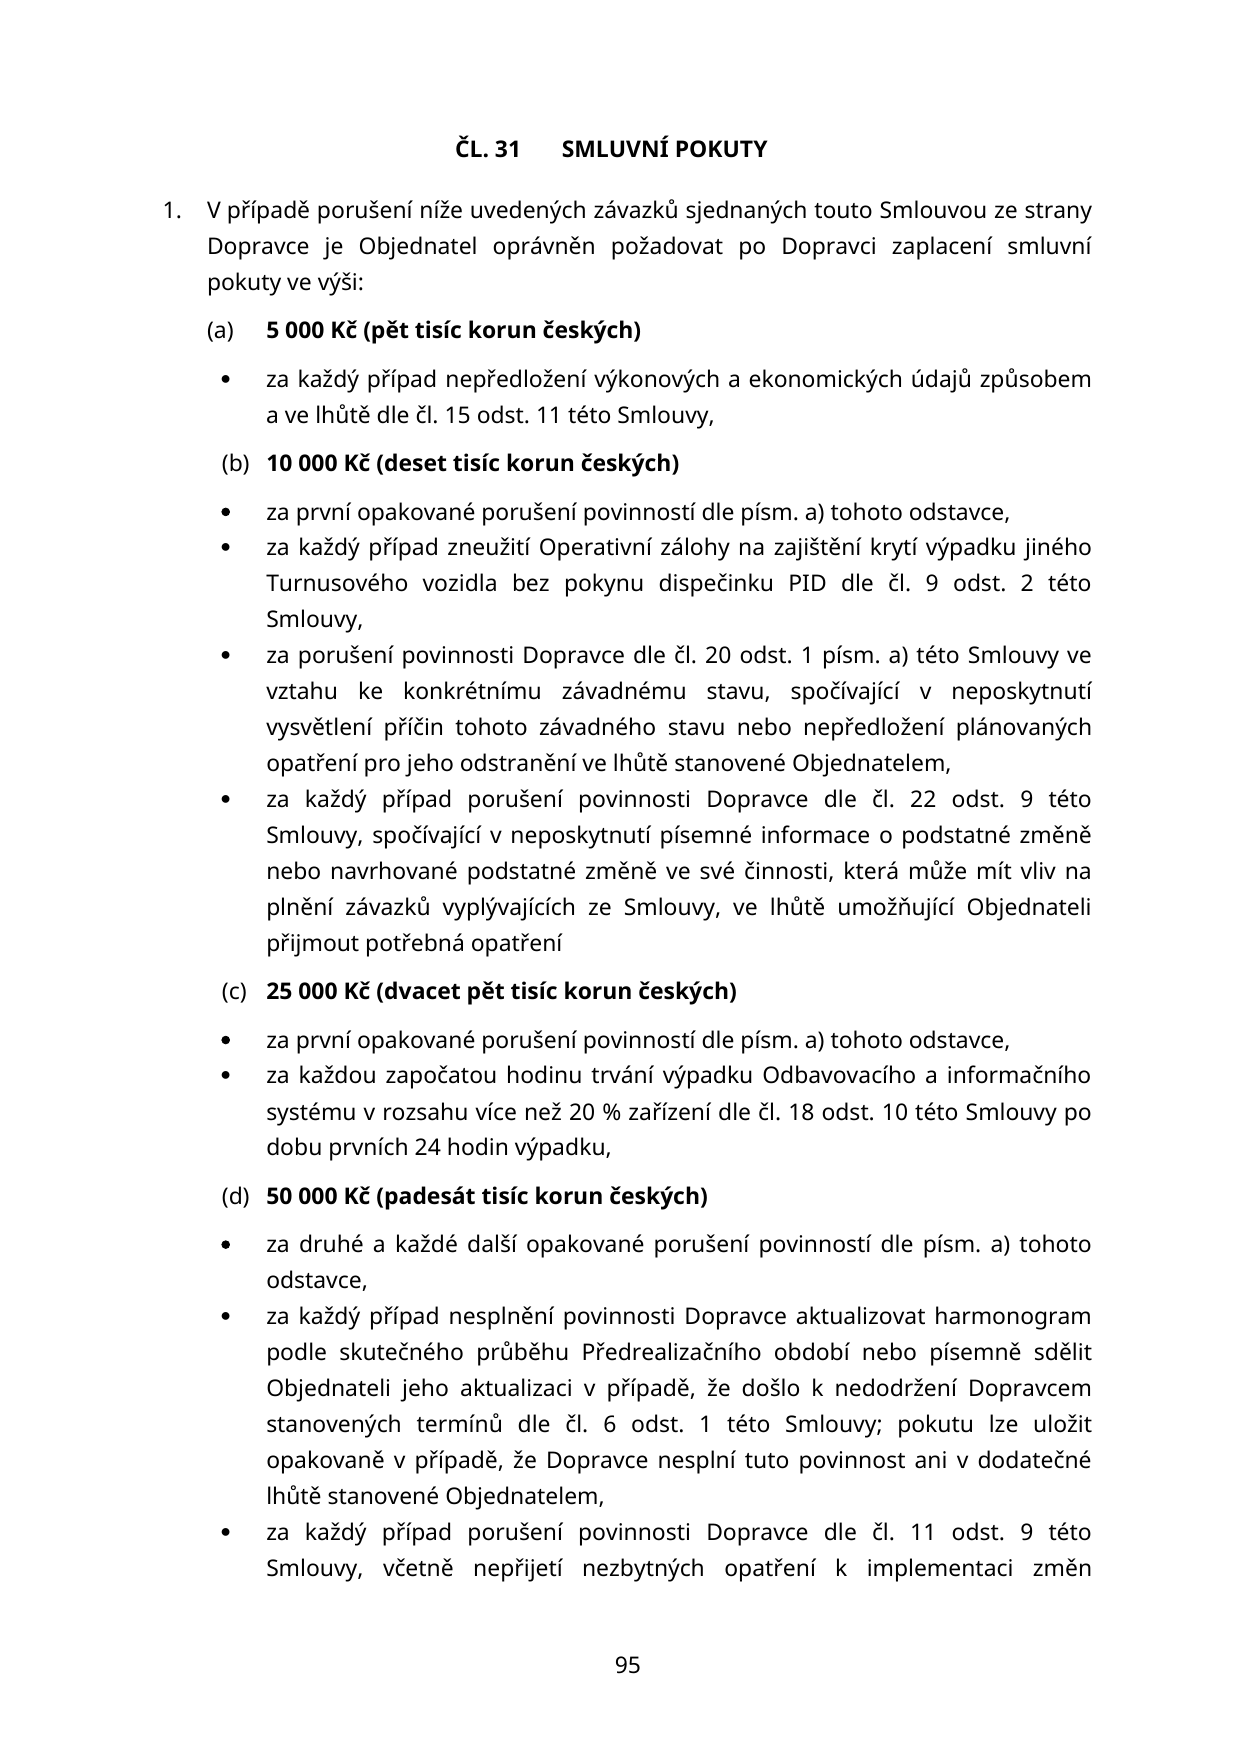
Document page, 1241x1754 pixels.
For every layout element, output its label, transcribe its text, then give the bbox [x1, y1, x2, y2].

list za každý případ porušení povinnosti Dopravce dle čl. 22 odst. 9 této Smlouvy, spočívající v neposkytnutí písemné informace o podstatné změně nebo navrhované podstatné změně ve své činnosti, která může mít vliv na plnění závazků vyplývajících ze Smlouvy, ve lhůtě umožňující Objednateli přijmout potřebná opatření [222, 783, 1093, 958]
list 25 000 Kč (dvacet pět tisíc korun českých) [222, 975, 1093, 1006]
list za každý případ nesplnění povinnosti Dopravce aktualizovat harmonogram podle skutečného průběhu Předrealizačního období nebo písemně sdělit Objednateli jeho aktualizaci v případě, že došlo k nedodržení Dopravcem stanovených termínů dle čl. 6 odst. 1 této Smlouvy; pokutu lze uložit opakovaně v případě, že Dopravce nesplní tuto povinnost ani v dodatečné lhůtě stanovené Objednatelem, [222, 1300, 1093, 1511]
list 50 000 Kč (padesát tisíc korun českých) [222, 1180, 1093, 1211]
list za každou započatou hodinu trvání výpadku Odbavovacího a informačního systému v rozsahu více než 20 % zařízení dle čl. 18 odst. 10 této Smlouvy po dobu prvních 24 hodin výpadku, [222, 1059, 1093, 1163]
list za první opakované porušení povinností dle písm. a) tohoto odstavce, [222, 495, 1093, 527]
list 10 000 Kč (deset tisíc korun českých) [222, 447, 1093, 478]
list za porušení povinnosti Dopravce dle čl. 20 odst. 1 písm. a) této Smlouvy ve vztahu ke konkrétnímu závadnému stavu, spočívající v neposkytnutí vysvětlení příčin tohoto závadného stavu nebo nepředložení plánovaných opatření pro jeho odstranění ve lhůtě stanovené Objednatelem, [222, 639, 1093, 778]
list za druhé a každé další opakované porušení povinností dle písm. a) tohoto odstavce, [222, 1228, 1093, 1295]
subtitle SMLUVNÍ POKUTY [162, 133, 1093, 164]
list 5 000 Kč (pět tisíc korun českých) [207, 314, 1093, 345]
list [222, 1516, 1093, 1583]
list V případě porušení níže uvedených závazků sjednaných touto Smlouvou ze strany Dopravce je Objednatel oprávněn požadovat po Dopravci zaplacení smluvní pokuty ve výši: [162, 194, 1093, 297]
list za každý případ nepředložení výkonových a ekonomických údajů způsobem a ve lhůtě dle čl. 15 odst. 11 této Smlouvy, [222, 363, 1093, 430]
list za první opakované porušení povinností dle písm. a) tohoto odstavce, [222, 1023, 1093, 1055]
list za každý případ zneužití Operativní zálohy na zajištění krytí výpadku jiného Turnusového vozidla bez pokynu dispečinku PID dle čl. 9 odst. 2 této Smlouvy, [222, 531, 1093, 634]
